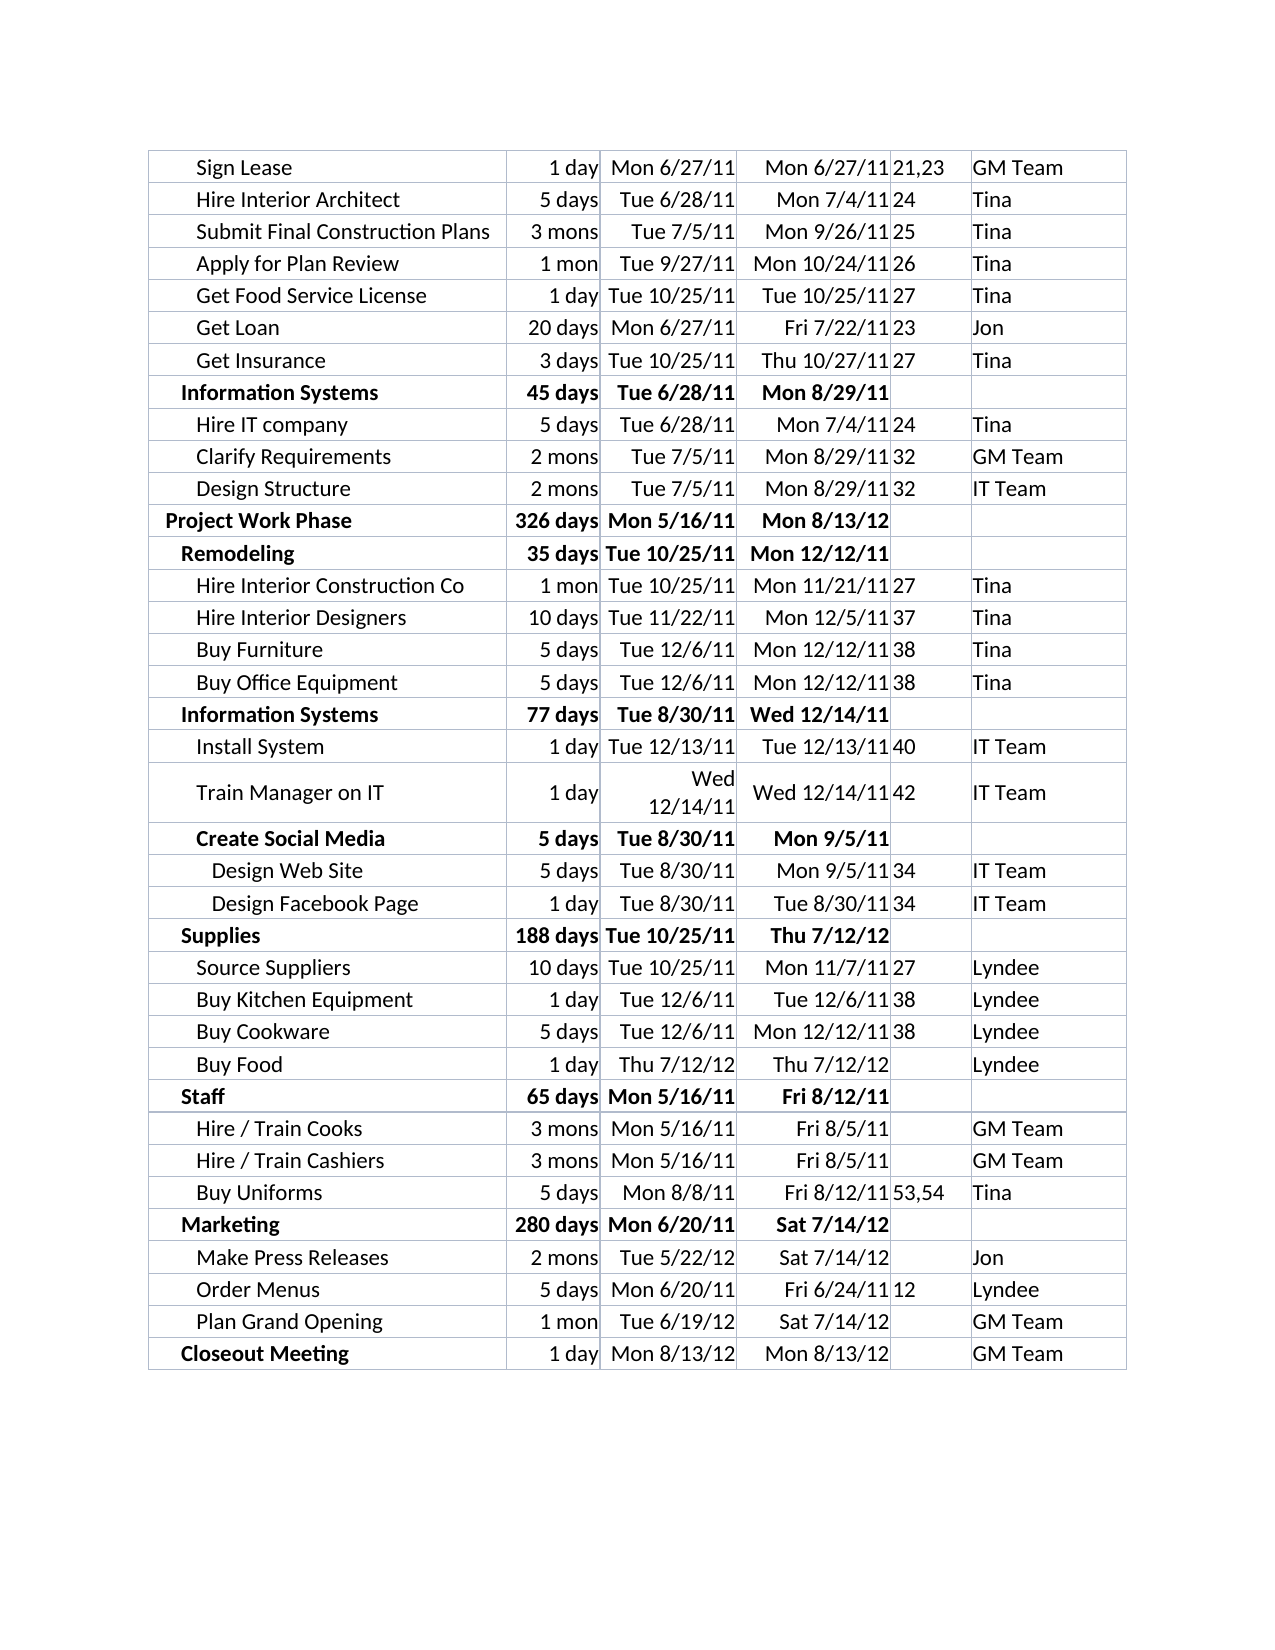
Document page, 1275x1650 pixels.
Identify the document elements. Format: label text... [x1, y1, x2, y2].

table_cell Tue 10/25/11 [601, 280, 736, 311]
table_cell 280 days [507, 1209, 599, 1240]
table_cell GM Team [972, 151, 1126, 182]
table_cell 32 [891, 473, 971, 504]
table_cell 27 [891, 344, 971, 375]
table_cell Tue 10/25/11 [601, 952, 736, 983]
table_cell Closeout Meeting [149, 1338, 506, 1369]
table_cell 1 day [507, 1338, 599, 1369]
table_cell [891, 919, 971, 951]
table_cell Mon 12/12/11 [737, 537, 890, 568]
table_cell Mon 8/13/12 [601, 1338, 736, 1369]
table_cell Hire Interior Construction Co [149, 570, 506, 601]
table_cell Tina [972, 570, 1126, 601]
table_cell [891, 1080, 971, 1111]
table_cell Mon 5/16/11 [601, 1145, 736, 1176]
table_cell [891, 1048, 971, 1079]
table_cell 1 day [507, 984, 599, 1015]
table_cell 21,23 [891, 151, 971, 182]
table_cell Buy Kitchen Equipment [149, 984, 506, 1015]
table_cell 1 day [507, 730, 599, 762]
table_cell Tue 10/25/11 [737, 280, 890, 311]
table_cell 1 mon [507, 248, 599, 279]
table_cell Design Structure [149, 473, 506, 504]
table_cell 77 days [507, 698, 599, 729]
table_cell [891, 1306, 971, 1337]
table_cell Information Systems [149, 376, 506, 407]
table_cell [891, 1209, 971, 1240]
table_cell 5 days [507, 1177, 599, 1208]
table_cell Tue 8/30/11 [601, 698, 736, 729]
table_cell Thu 10/27/11 [737, 344, 890, 375]
table_cell Fri 7/22/11 [737, 312, 890, 343]
table_cell 2 mons [507, 1241, 599, 1272]
table_cell 24 [891, 409, 971, 440]
table_cell 34 [891, 887, 971, 918]
table_cell 188 days [507, 919, 599, 951]
table_cell Wed 12/14/11 [601, 763, 736, 822]
table_cell [891, 376, 971, 407]
table_cell [891, 1145, 971, 1176]
table_cell Supplies [149, 919, 506, 951]
table_cell Tina [972, 666, 1126, 697]
table_cell [972, 698, 1126, 729]
table_cell Mon 5/16/11 [601, 1080, 736, 1111]
table_cell 37 [891, 602, 971, 633]
table_cell [972, 919, 1126, 951]
table_cell Project Work Phase [149, 505, 506, 536]
table_cell IT Team [972, 473, 1126, 504]
table_cell Tue 6/28/11 [601, 409, 736, 440]
table_cell 5 days [507, 634, 599, 665]
table_cell 10 days [507, 602, 599, 633]
table_cell 2 mons [507, 441, 599, 472]
table_cell Tue 12/13/11 [601, 730, 736, 762]
table_cell Design Facebook Page [149, 887, 506, 918]
table_cell Tue 12/6/11 [601, 984, 736, 1015]
table_cell Mon 7/4/11 [737, 409, 890, 440]
table_cell Train Manager on IT [149, 763, 506, 822]
table_cell 5 days [507, 823, 599, 854]
table_cell Mon 9/26/11 [737, 215, 890, 247]
table_cell Hire / Train Cooks [149, 1113, 506, 1144]
table_cell Marketing [149, 1209, 506, 1240]
table_cell GM Team [972, 1113, 1126, 1144]
table_cell Mon 7/4/11 [737, 183, 890, 214]
table_cell Mon 8/29/11 [737, 473, 890, 504]
table_cell 5 days [507, 1274, 599, 1304]
table_cell Tina [972, 280, 1126, 311]
table_cell 27 [891, 280, 971, 311]
table_cell Thu 7/12/12 [737, 1048, 890, 1079]
table_cell IT Team [972, 887, 1126, 918]
table_cell Get Food Service License [149, 280, 506, 311]
table_cell IT Team [972, 855, 1126, 886]
table_cell 5 days [507, 1016, 599, 1047]
table_cell [972, 823, 1126, 854]
table_cell Get Insurance [149, 344, 506, 375]
table_cell Mon 8/13/12 [737, 505, 890, 536]
table_cell 27 [891, 570, 971, 601]
table_cell [891, 698, 971, 729]
table_cell Mon 10/24/11 [737, 248, 890, 279]
table_cell GM Team [972, 1145, 1126, 1176]
table_cell GM Team [972, 441, 1126, 472]
table_cell Fri 8/5/11 [737, 1145, 890, 1176]
table_cell Tue 5/22/12 [601, 1241, 736, 1272]
table_cell Mon 6/20/11 [601, 1209, 736, 1240]
table_cell Tina [972, 409, 1126, 440]
table_cell 12 [891, 1274, 971, 1304]
table_cell Lyndee [972, 952, 1126, 983]
table_cell 1 day [507, 151, 599, 182]
table_cell 27 [891, 952, 971, 983]
table_cell Create Social Media [149, 823, 506, 854]
table_cell Tue 8/30/11 [737, 887, 890, 918]
table_cell Get Loan [149, 312, 506, 343]
table_cell 25 [891, 215, 971, 247]
table_cell Tina [972, 344, 1126, 375]
table_cell Tue 12/6/11 [601, 666, 736, 697]
table_cell Tina [972, 634, 1126, 665]
table_cell Lyndee [972, 1048, 1126, 1079]
table_cell 38 [891, 634, 971, 665]
table_cell Hire Interior Designers [149, 602, 506, 633]
table_cell 1 day [507, 1048, 599, 1079]
table_cell Mon 11/21/11 [737, 570, 890, 601]
table_cell Buy Cookware [149, 1016, 506, 1047]
table_cell 1 mon [507, 1306, 599, 1337]
table_cell Tina [972, 1177, 1126, 1208]
table_cell [891, 823, 971, 854]
table_cell Lyndee [972, 1016, 1126, 1047]
table_cell Tue 7/5/11 [601, 473, 736, 504]
table_cell Lyndee [972, 984, 1126, 1015]
table_cell 1 day [507, 763, 599, 822]
table_cell Sat 7/14/12 [737, 1241, 890, 1272]
table_cell Staff [149, 1080, 506, 1111]
table_cell Mon 12/12/11 [737, 1016, 890, 1047]
table_cell [972, 376, 1126, 407]
table_cell Mon 12/12/11 [737, 666, 890, 697]
table_cell Tina [972, 248, 1126, 279]
table_cell Tue 8/30/11 [601, 887, 736, 918]
table_cell GM Team [972, 1338, 1126, 1369]
table_cell 38 [891, 1016, 971, 1047]
table_cell 24 [891, 183, 971, 214]
table_cell GM Team [972, 1306, 1126, 1337]
table_cell Wed 12/14/11 [737, 698, 890, 729]
table_cell Tue 7/5/11 [601, 441, 736, 472]
table_cell Tue 8/30/11 [601, 855, 736, 886]
table_cell 20 days [507, 312, 599, 343]
table_cell Fri 8/5/11 [737, 1113, 890, 1144]
table_cell Order Menus [149, 1274, 506, 1304]
table_cell Tina [972, 602, 1126, 633]
table_cell 26 [891, 248, 971, 279]
table_cell Mon 9/5/11 [737, 823, 890, 854]
table_cell Tue 9/27/11 [601, 248, 736, 279]
table_cell Information Systems [149, 698, 506, 729]
table_cell 35 days [507, 537, 599, 568]
table_cell Tue 10/25/11 [601, 344, 736, 375]
table_cell Tue 7/5/11 [601, 215, 736, 247]
table_cell Plan Grand Opening [149, 1306, 506, 1337]
table_cell Tue 6/19/12 [601, 1306, 736, 1337]
table_cell Tue 12/6/11 [601, 634, 736, 665]
table_cell 5 days [507, 183, 599, 214]
table_cell Lyndee [972, 1274, 1126, 1304]
table_cell Tina [972, 183, 1126, 214]
table_cell 1 mon [507, 570, 599, 601]
table_cell Submit Final Construction Plans [149, 215, 506, 247]
table_cell 5 days [507, 855, 599, 886]
table_cell 42 [891, 763, 971, 822]
table_cell 1 day [507, 887, 599, 918]
table_cell 38 [891, 984, 971, 1015]
table_cell Tue 10/25/11 [601, 919, 736, 951]
table_cell 53,54 [891, 1177, 971, 1208]
table_cell Install System [149, 730, 506, 762]
table_cell Fri 8/12/11 [737, 1177, 890, 1208]
table_cell Make Press Releases [149, 1241, 506, 1272]
table_cell Mon 12/12/11 [737, 634, 890, 665]
table_cell Sat 7/14/12 [737, 1306, 890, 1337]
table_cell Apply for Plan Review [149, 248, 506, 279]
table_cell Mon 8/29/11 [737, 376, 890, 407]
table_cell 23 [891, 312, 971, 343]
table_cell Hire / Train Cashiers [149, 1145, 506, 1176]
table_cell [891, 1113, 971, 1144]
table_cell 10 days [507, 952, 599, 983]
table_cell [972, 1209, 1126, 1240]
table_cell Tue 8/30/11 [601, 823, 736, 854]
table_cell Mon 6/27/11 [601, 151, 736, 182]
table_cell Mon 9/5/11 [737, 855, 890, 886]
table_cell [891, 505, 971, 536]
table_cell 326 days [507, 505, 599, 536]
table_cell Mon 6/20/11 [601, 1274, 736, 1304]
table_cell Jon [972, 312, 1126, 343]
table_cell Tue 10/25/11 [601, 570, 736, 601]
table_cell Buy Furniture [149, 634, 506, 665]
table_cell 5 days [507, 409, 599, 440]
table_cell Mon 6/27/11 [601, 312, 736, 343]
table_cell Fri 8/12/11 [737, 1080, 890, 1111]
table_cell 34 [891, 855, 971, 886]
table_cell Remodeling [149, 537, 506, 568]
table_cell Hire Interior Architect [149, 183, 506, 214]
table_cell Mon 8/13/12 [737, 1338, 890, 1369]
table_cell Wed 12/14/11 [737, 763, 890, 822]
table_cell Jon [972, 1241, 1126, 1272]
table_cell Tue 12/6/11 [737, 984, 890, 1015]
table_cell Tina [972, 215, 1126, 247]
table_cell 3 mons [507, 1113, 599, 1144]
table_cell [972, 1080, 1126, 1111]
table_cell Fri 6/24/11 [737, 1274, 890, 1304]
table_cell Tue 6/28/11 [601, 376, 736, 407]
table_cell Buy Uniforms [149, 1177, 506, 1208]
table_cell Tue 12/13/11 [737, 730, 890, 762]
table_cell 3 mons [507, 215, 599, 247]
table_cell 2 mons [507, 473, 599, 504]
table_cell Buy Office Equipment [149, 666, 506, 697]
table_cell Tue 12/6/11 [601, 1016, 736, 1047]
table_cell Mon 12/5/11 [737, 602, 890, 633]
table_cell 3 days [507, 344, 599, 375]
table_cell Design Web Site [149, 855, 506, 886]
table_cell Mon 11/7/11 [737, 952, 890, 983]
table_cell IT Team [972, 730, 1126, 762]
table_cell [891, 1338, 971, 1369]
table_cell Mon 5/16/11 [601, 505, 736, 536]
table_cell IT Team [972, 763, 1126, 822]
table_cell Thu 7/12/12 [737, 919, 890, 951]
table_cell 1 day [507, 280, 599, 311]
table_cell 32 [891, 441, 971, 472]
table_cell Hire IT company [149, 409, 506, 440]
table_cell Buy Food [149, 1048, 506, 1079]
table_cell Tue 6/28/11 [601, 183, 736, 214]
table_cell [972, 505, 1126, 536]
table_cell 5 days [507, 666, 599, 697]
table_cell Tue 11/22/11 [601, 602, 736, 633]
table_cell Mon 8/29/11 [737, 441, 890, 472]
table_cell [891, 1241, 971, 1272]
table_cell Mon 8/8/11 [601, 1177, 736, 1208]
table_cell Thu 7/12/12 [601, 1048, 736, 1079]
table_cell [972, 537, 1126, 568]
table_cell Tue 10/25/11 [601, 537, 736, 568]
table_cell 40 [891, 730, 971, 762]
table_cell 65 days [507, 1080, 599, 1111]
table_cell Clarify Requirements [149, 441, 506, 472]
table_cell Sign Lease [149, 151, 506, 182]
table_cell Sat 7/14/12 [737, 1209, 890, 1240]
table_cell 3 mons [507, 1145, 599, 1176]
table_cell 45 days [507, 376, 599, 407]
table_cell 38 [891, 666, 971, 697]
table_cell Mon 6/27/11 [737, 151, 890, 182]
table_cell [891, 537, 971, 568]
table_cell Source Suppliers [149, 952, 506, 983]
table_cell Mon 5/16/11 [601, 1113, 736, 1144]
